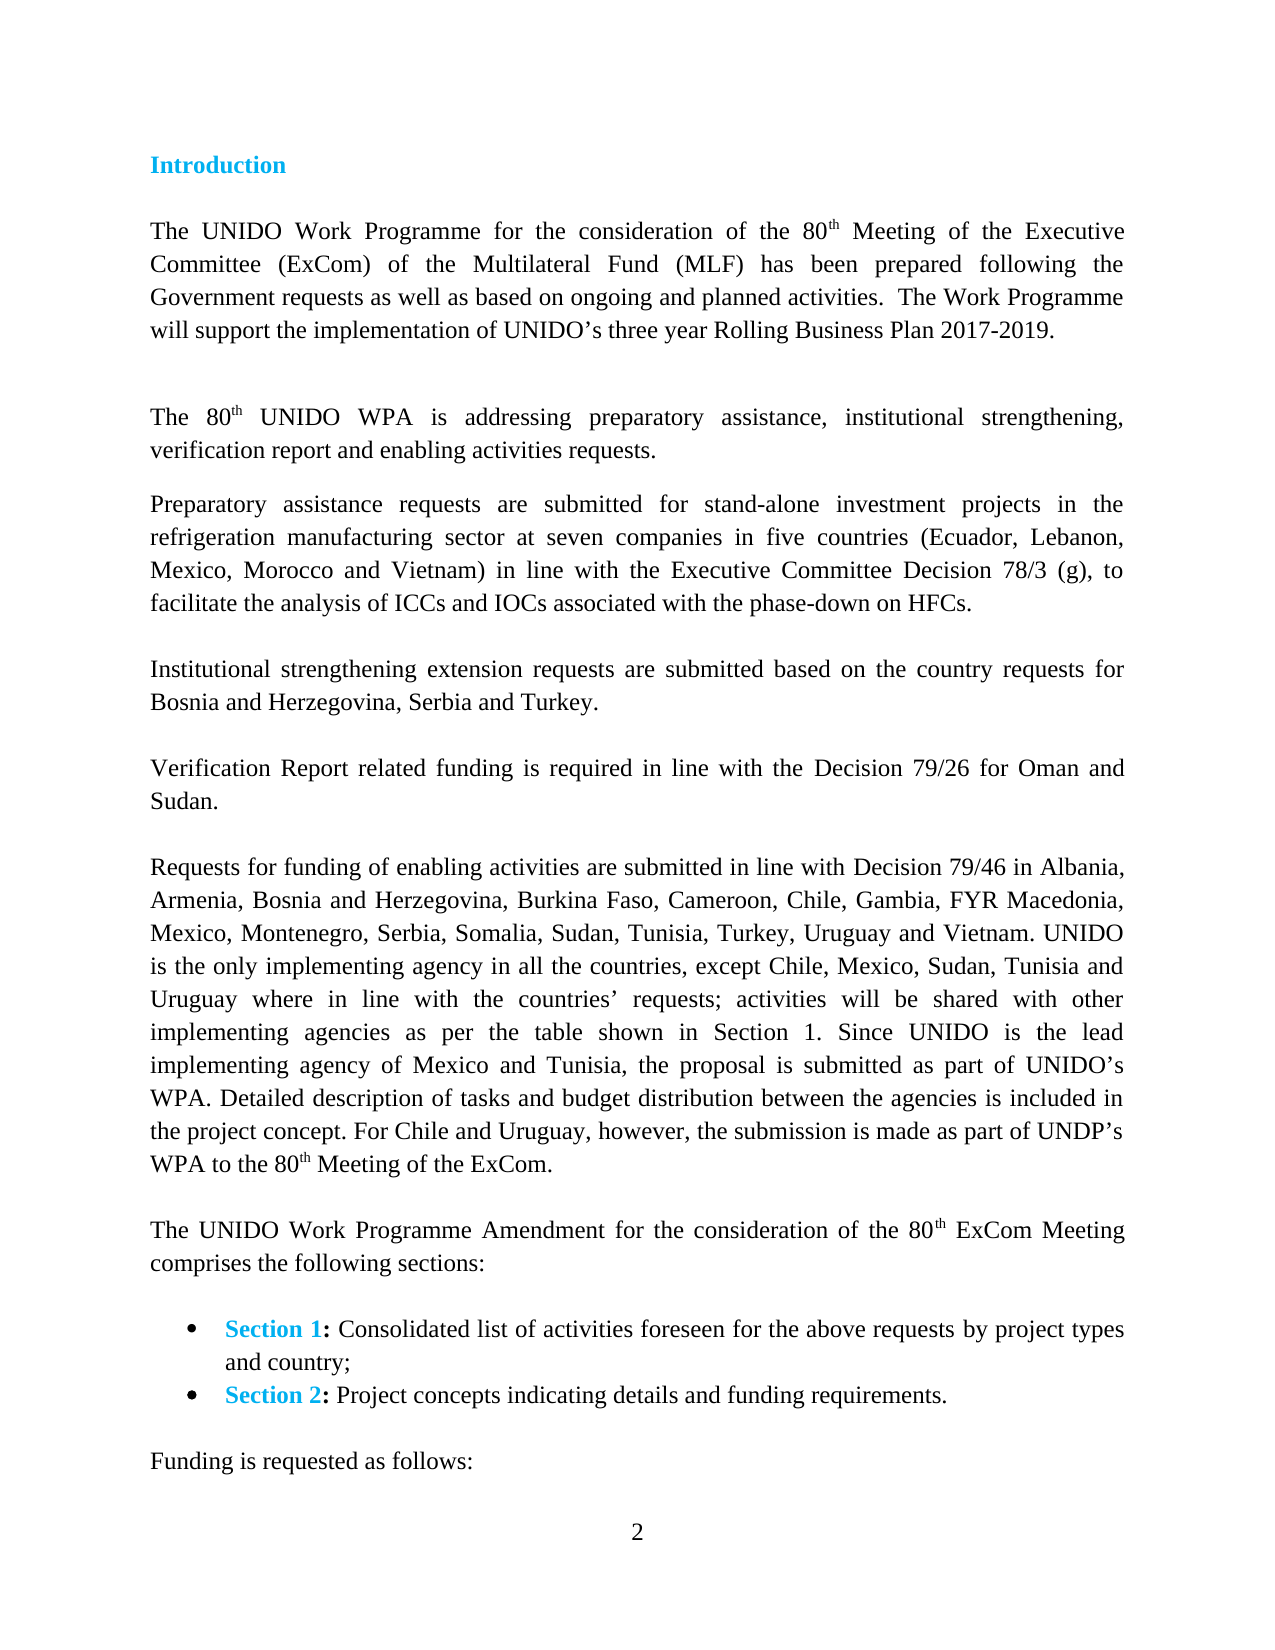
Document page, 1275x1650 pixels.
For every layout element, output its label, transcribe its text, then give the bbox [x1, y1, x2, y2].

text The UNIDO Work Programme for the consideration of the 80th Meeting of the Executive Committee (ExCom) of the Multilateral Fund (MLF) has been prepared following the Government requests as well as based on ongoing and planned activities. The Work Programme will support the implementation of UNIDO’s three year Rolling Business Plan 2017-2019. [150, 216, 1125, 344]
subtitle Section 1: Consolidated list of activities foreseen for the above requests by project types and country; [187, 1314, 1125, 1376]
text The UNIDO Work Programme Amendment for the consideration of the 80th ExCom Meeting comprises the following sections: [150, 1215, 1125, 1277]
text Preparatory assistance requests are submitted for stand-alone investment projects in the refrigeration manufacturing sector at seven companies in five countries (Ecuador, Lebanon, Mexico, Morocco and Vietnam) in line with the Executive Committee Decision 78/3 (g), to facilitate the analysis of ICCs and IOCs associated with the phase-down on HFCs. [150, 489, 1125, 617]
text The 80th UNIDO WPA is addressing preparatory assistance, institutional strengthening, verification report and enabling activities requests. [150, 402, 1125, 464]
text Introduction [150, 150, 1125, 179]
list Section 2: Project concepts indicating details and funding requirements. [187, 1380, 1125, 1409]
text Funding is requested as follows: [150, 1446, 1125, 1475]
text Institutional strengthening extension requests are submitted based on the country requests for Bosnia and Herzegovina, Serbia and Turkey. [150, 654, 1125, 716]
text Verification Report related funding is required in line with the Decision 79/26 for Oman and Sudan. [150, 753, 1125, 815]
text Requests for funding of enabling activities are submitted in line with Decision 79/46 in Albania, Armenia, Bosnia and Herzegovina, Burkina Faso, Cameroon, Chile, Gambia, FYR Macedonia, Mexico, Montenegro, Serbia, Somalia, Sudan, Tunisia, Turkey, Uruguay and Vietnam. UNIDO is the only implementing agency in all the countries, except Chile, Mexico, Sudan, Tunisia and Uruguay where in line with the countries’ requests; activities will be shared with other implementing agencies as per the table shown in Section 1. Since UNIDO is the lead implementing agency of Mexico and Tunisia, the proposal is submitted as part of UNIDO’s WPA. Detailed description of tasks and budget distribution between the agencies is included in the project concept. For Chile and Uruguay, however, the submission is made as part of UNDP’s WPA to the 80th Meeting of the ExCom. [150, 852, 1125, 1178]
